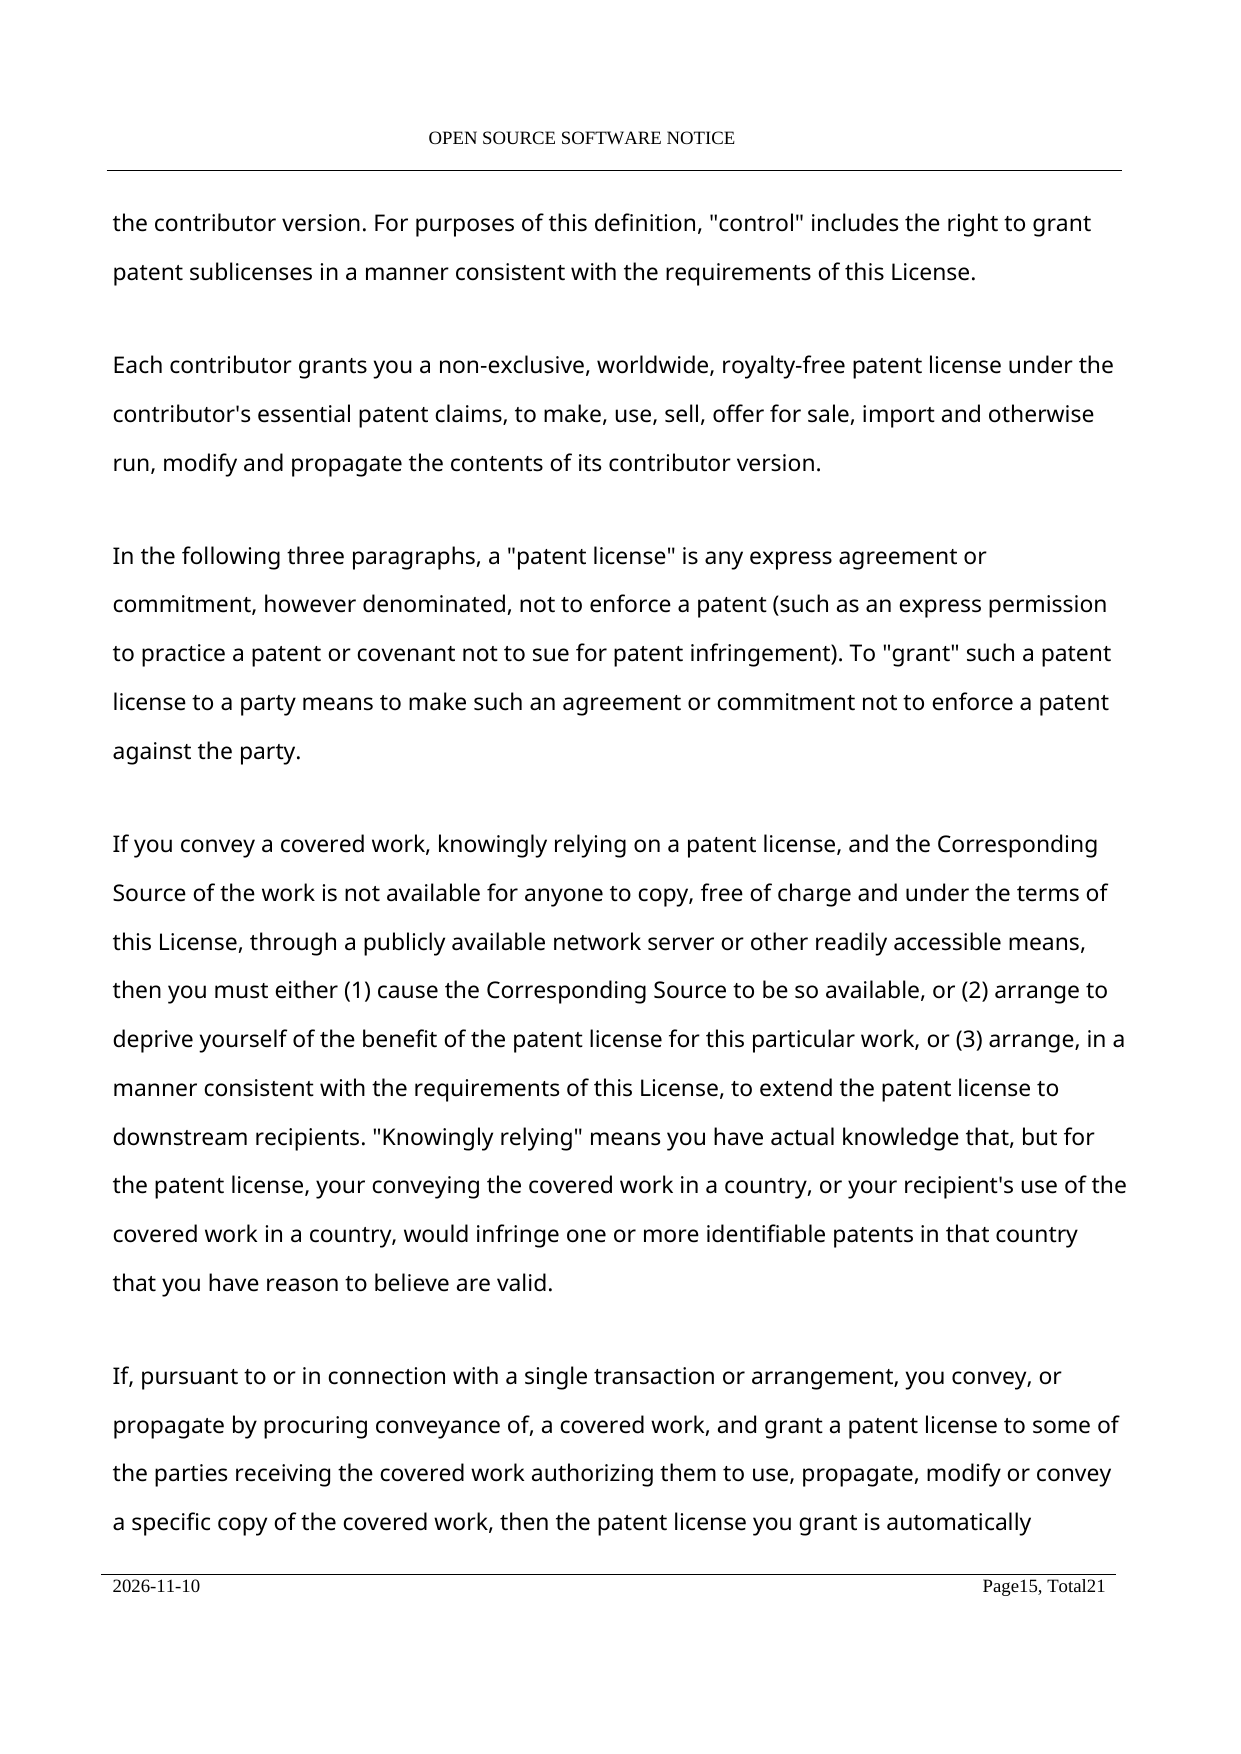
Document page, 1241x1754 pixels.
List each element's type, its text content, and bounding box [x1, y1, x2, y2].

text If you convey a covered work, knowingly relying on a patent license, and the Corresponding Source of the work is not available for anyone to copy, free of charge and under the terms of this License, through a publicly available network server or other readily accessible means, then you must either (1) cause the Corresponding Source to be so available, or (2) arrange to deprive yourself of the benefit of the patent license for this particular work, or (3) arrange, in a manner consistent with the requirements of this License, to extend the patent license to downstream recipients. "Knowingly relying" means you have actual knowledge that, but for the patent license, your conveying the covered work in a country, or your recipient's use of the covered work in a country, would infringe one or more identifiable patents in that country that you have reason to believe are valid. [112, 827, 1128, 1298]
text In the following three paragraphs, a "patent license" is any express agreement or commitment, however denominated, not to enforce a patent (such as an express permission to practice a patent or covenant not to sue for patent infringement). To "grant" such a patent license to a party means to make such an agreement or commitment not to enforce a patent against the party. [112, 539, 1128, 767]
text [112, 1359, 1128, 1538]
text Each contributor grants you a non-exclusive, worldwide, royalty-free patent license under the contributor's essential patent claims, to make, use, sell, offer for sale, import and otherwise run, modify and propagate the contents of its contributor version. [112, 348, 1128, 478]
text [112, 206, 1128, 288]
